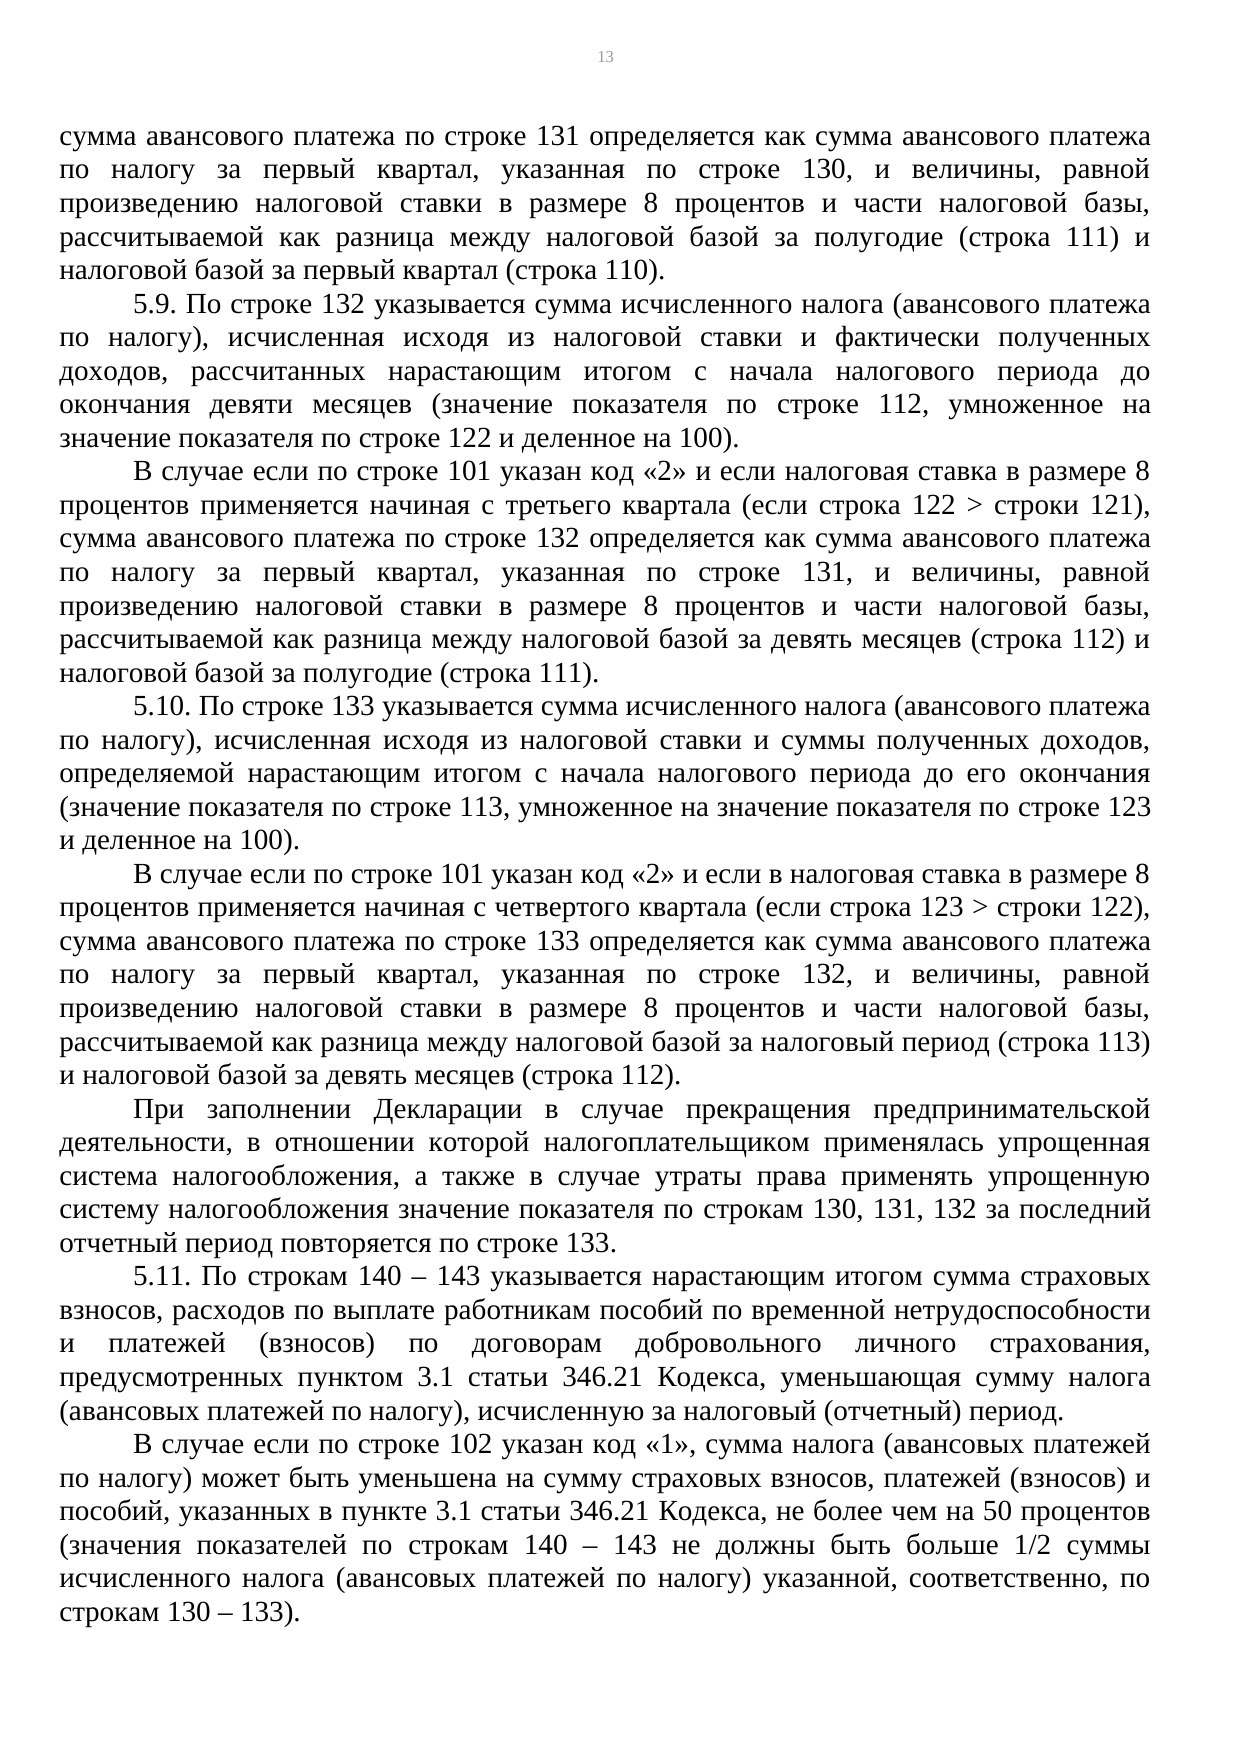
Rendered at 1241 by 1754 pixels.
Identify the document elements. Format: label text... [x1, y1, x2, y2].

text 5.11. По строкам 140 – 143 указывается нарастающим итогом сумма страховых взносов, расходов по выплате работникам пособий по временной нетрудоспособности и платежей (взносов) по договорам добровольного личного страхования, предусмотренных пунктом 3.1 статьи 346.21 Кодекса, уменьшающая сумму налога (авансовых платежей по налогу), исчисленную за налоговый (отчетный) период. [59, 1258, 1152, 1426]
text 5.10. По строке 133 указывается сумма исчисленного налога (авансового платежа по налогу), исчисленная исходя из налоговой ставки и суммы полученных доходов, определяемой нарастающим итогом с начала налогового периода до его окончания (значение показателя по строке 113, умноженное на значение показателя по строке 123 и деленное на 100). [59, 688, 1152, 856]
text В случае если по строке 101 указан код «2» и если в налоговая ставка в размере 8 процентов применяется начиная с четвертого квартала (если строка 123 > строки 122), сумма авансового платежа по строке 133 определяется как сумма авансового платежа по налогу за первый квартал, указанная по строке 132, и величины, равной произведению налоговой ставки в размере 8 процентов и части налоговой базы, рассчитываемой как разница между налоговой базой за налоговый период (строка 113) и налоговой базой за девять месяцев (строка 112). [59, 856, 1152, 1091]
text В случае если по строке 101 указан код «2» и если налоговая ставка в размере 8 процентов применяется начиная с третьего квартала (если строка 122 > строки 121), сумма авансового платежа по строке 132 определяется как сумма авансового платежа по налогу за первый квартал, указанная по строке 131, и величины, равной произведению налоговой ставки в размере 8 процентов и части налоговой базы, рассчитываемой как разница между налоговой базой за девять месяцев (строка 112) и налоговой базой за полугодие (строка 111). [59, 453, 1152, 688]
text При заполнении Декларации в случае прекращения предпринимательской деятельности, в отношении которой налогоплательщиком применялась упрощенная система налогообложения, а также в случае утраты права применять упрощенную систему налогообложения значение показателя по строкам 130, 131, 132 за последний отчетный период повторяется по строке 133. [59, 1091, 1152, 1258]
text В случае если по строке 102 указан код «1», сумма налога (авансовых платежей по налогу) может быть уменьшена на сумму страховых взносов, платежей (взносов) и пособий, указанных в пункте 3.1 статьи 346.21 Кодекса, не более чем на 50 процентов (значения показателей по строкам 140 – 143 не должны быть больше 1/2 суммы исчисленного налога (авансовых платежей по налогу) указанной, соответственно, по строкам 130 – 133). [59, 1426, 1152, 1627]
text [59, 118, 1152, 286]
text 5.9. По строке 132 указывается сумма исчисленного налога (авансового платежа по налогу), исчисленная исходя из налоговой ставки и фактически полученных доходов, рассчитанных нарастающим итогом с начала налогового периода до окончания девяти месяцев (значение показателя по строке 112, умноженное на значение показателя по строке 122 и деленное на 100). [59, 286, 1152, 453]
